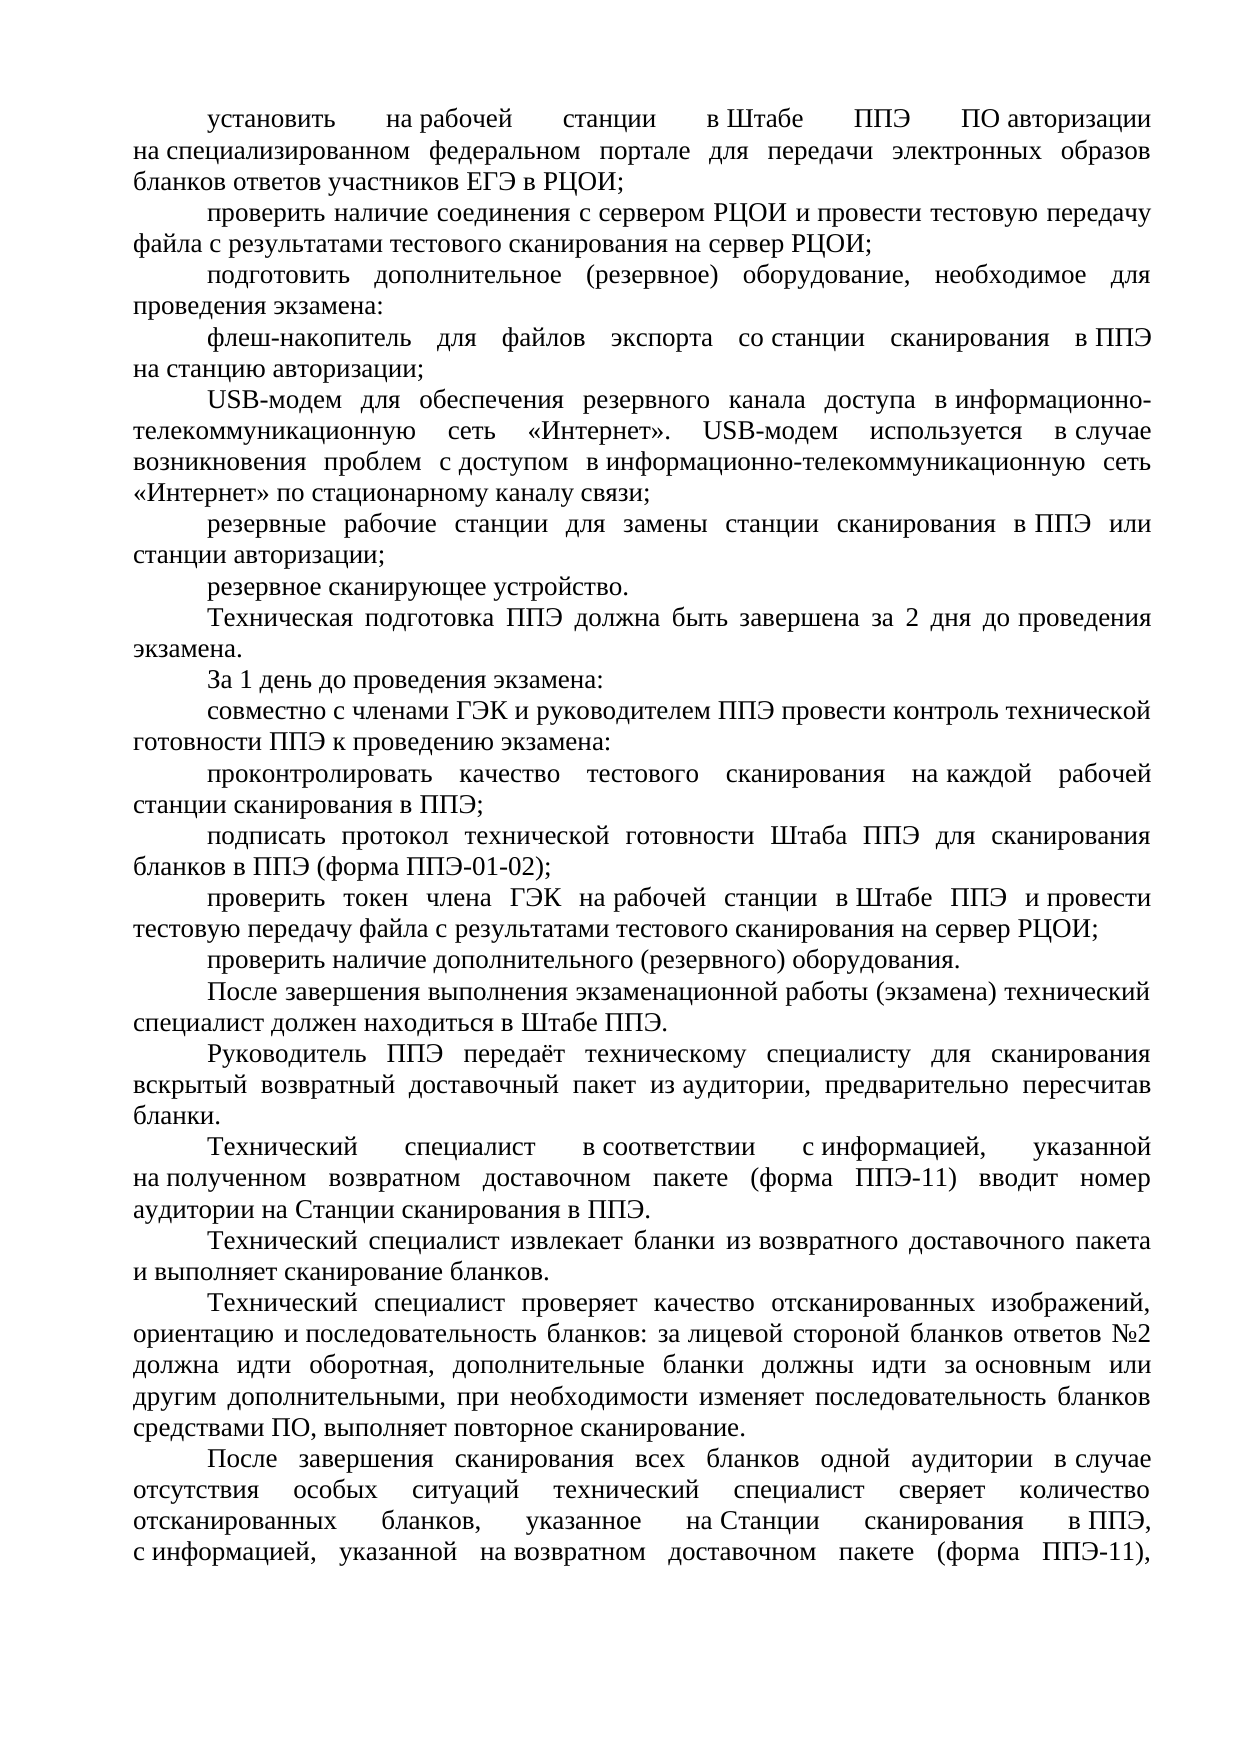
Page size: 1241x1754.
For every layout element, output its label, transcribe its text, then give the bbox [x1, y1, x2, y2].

text проверить токен члена ГЭК на рабочей станции в Штабе ППЭ и провести тестовую передачу файла с результатами тестового сканирования на сервер РЦОИ; [133, 881, 1152, 943]
text После завершения выполнения экзаменационной работы (экзамена) технический специалист должен находиться в Штабе ППЭ. [133, 975, 1152, 1037]
text совместно с членами ГЭК и руководителем ППЭ провести контроль технической готовности ППЭ к проведению экзамена: [133, 694, 1152, 757]
text проверить наличие соединения с сервером РЦОИ и провести тестовую передачу файла с результатами тестового сканирования на сервер РЦОИ; [133, 196, 1152, 258]
text Техническая подготовка ППЭ должна быть завершена за 2 дня до проведения экзамена. [133, 601, 1152, 663]
text установить на рабочей станции в Штабе ППЭ ПО авторизации на специализированном федеральном портале для передачи электронных образов бланков ответов участников ЕГЭ в РЦОИ; [133, 103, 1152, 196]
text Руководитель ППЭ передаёт техническому специалисту для сканирования вскрытый возвратный доставочный пакет из аудитории, предварительно пересчитав бланки. [133, 1037, 1152, 1130]
text USB-модем для обеспечения резервного канала доступа в информационно-телекоммуникационную сеть «Интернет». USB-модем используется в случае возникновения проблем с доступом в информационно-телекоммуникационную сеть «Интернет» по стационарному каналу связи; [133, 383, 1152, 507]
text резервные рабочие станции для замены станции сканирования в ППЭ или станции авторизации; [133, 507, 1152, 570]
text флеш-накопитель для файлов экспорта со станции сканирования в ППЭ на станцию авторизации; [133, 321, 1152, 383]
text За 1 день до проведения экзамена: [133, 663, 1152, 694]
text резервное сканирующее устройство. [133, 570, 1152, 601]
text проверить наличие дополнительного (резервного) оборудования. [133, 943, 1152, 975]
text Технический специалист извлекает бланки из возвратного доставочного пакета и выполняет сканирование бланков. [133, 1224, 1152, 1286]
text Технический специалист проверяет качество отсканированных изображений, ориентацию и последовательность бланков: за лицевой стороной бланков ответов №2 должна идти оборотная, дополнительные бланки должны идти за основным или другим дополнительными, при необходимости изменяет последовательность бланков средствами ПО, выполняет повторное сканирование. [133, 1286, 1152, 1442]
text Технический специалист в соответствии с информацией, указанной на полученном возвратном доставочном пакете (форма ППЭ-11) вводит номер аудитории на Станции сканирования в ППЭ. [133, 1130, 1152, 1224]
text подготовить дополнительное (резервное) оборудование, необходимое для проведения экзамена: [133, 258, 1152, 321]
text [133, 1442, 1152, 1566]
text подписать протокол технической готовности Штаба ППЭ для сканирования бланков в ППЭ (форма ППЭ-01-02); [133, 819, 1152, 881]
text проконтролировать качество тестового сканирования на каждой рабочей станции сканирования в ППЭ; [133, 757, 1152, 819]
